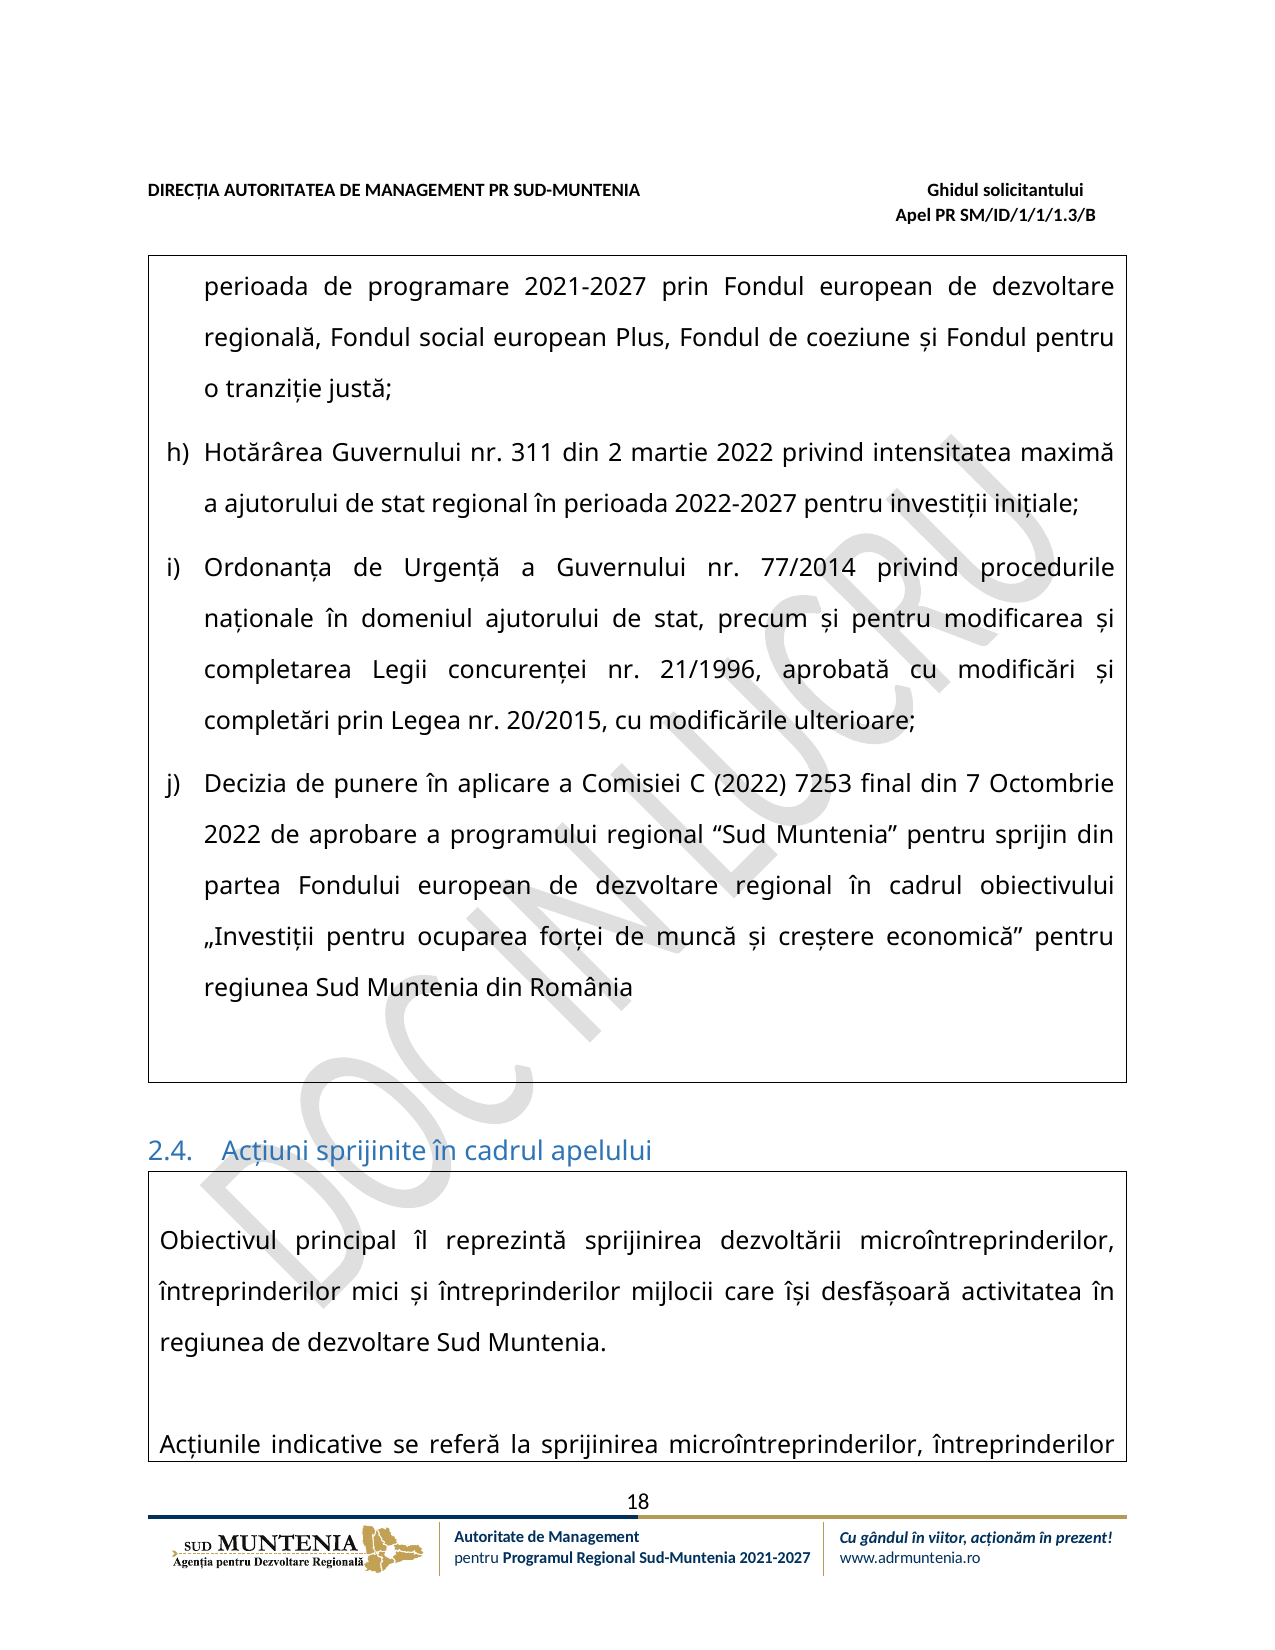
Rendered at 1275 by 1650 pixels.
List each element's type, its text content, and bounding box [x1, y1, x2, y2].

subtitle 2.4. Acțiuni sprijinite în cadrul apelului [148, 1131, 1127, 1168]
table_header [149, 1172, 1126, 1461]
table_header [149, 256, 1126, 1082]
